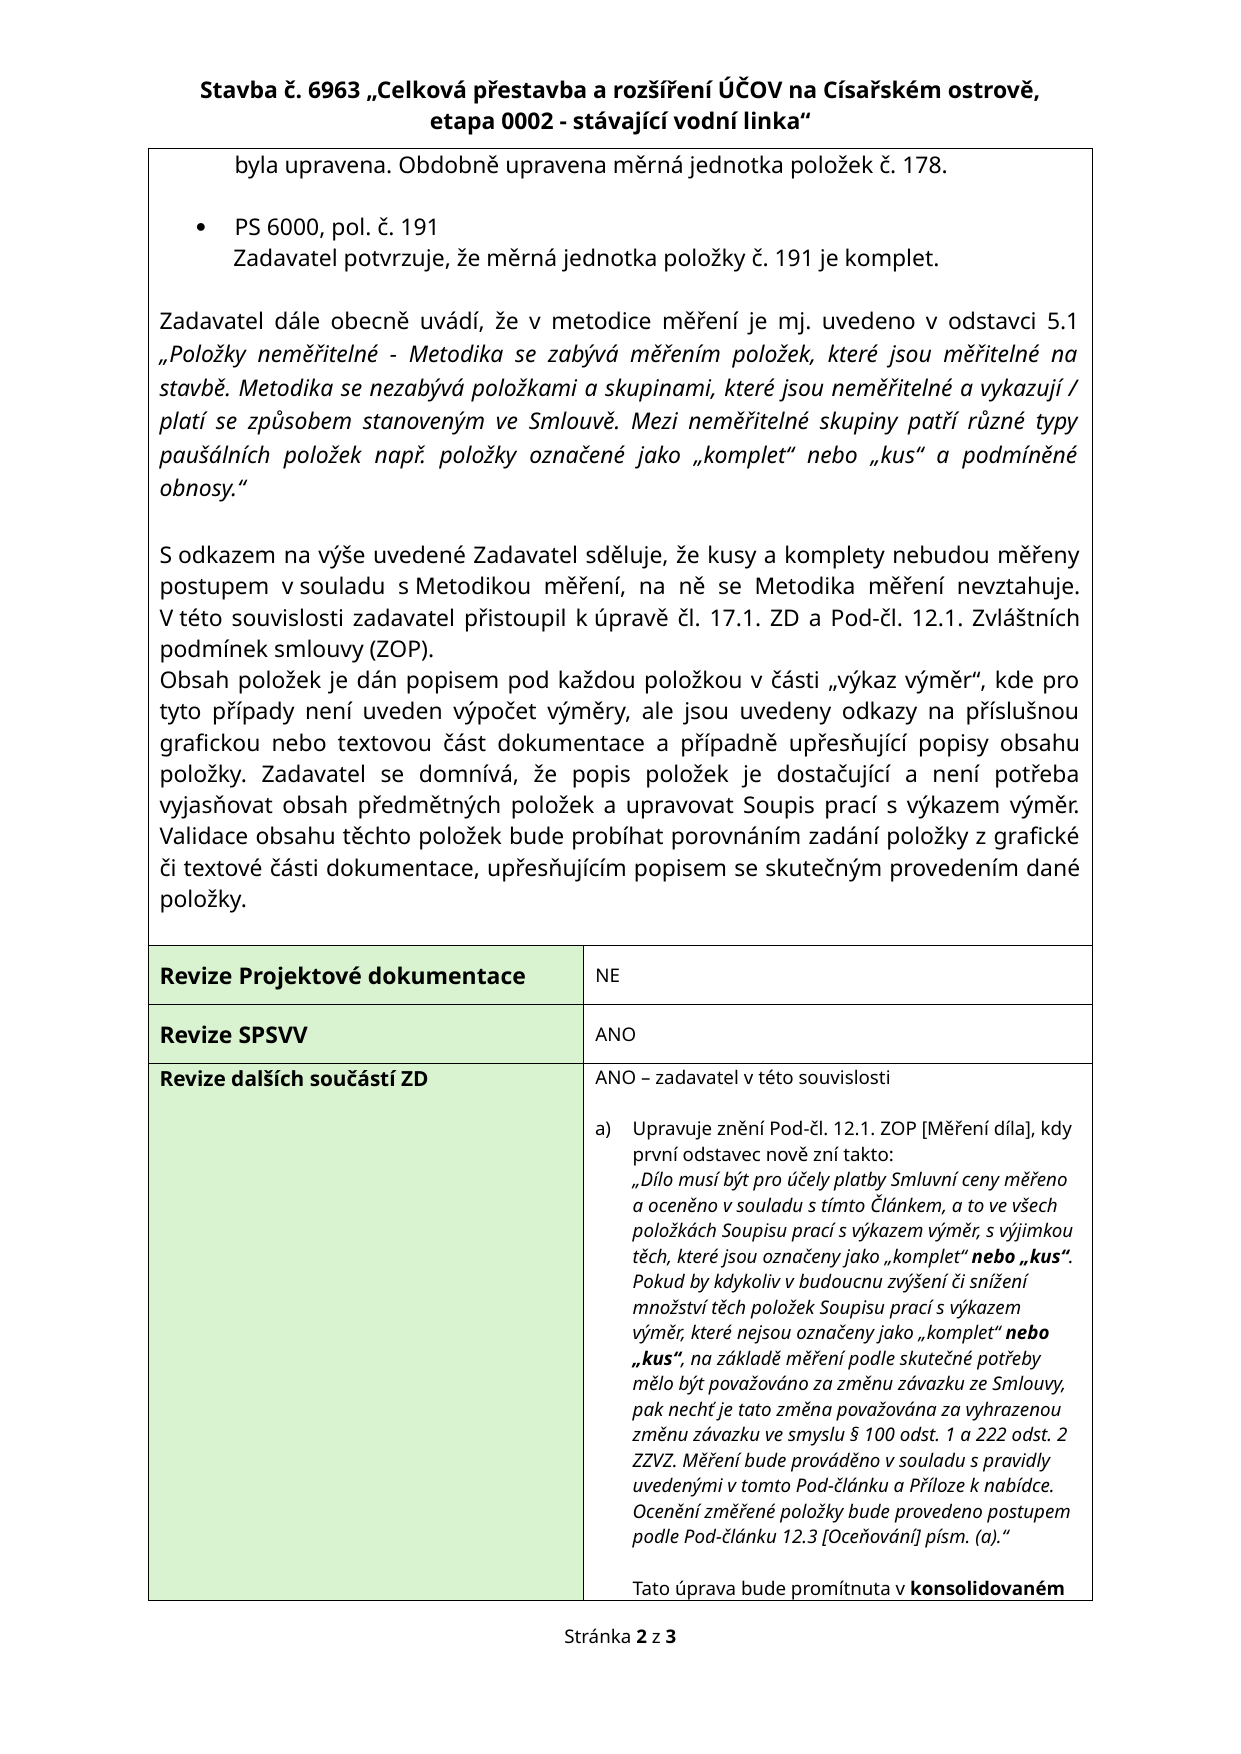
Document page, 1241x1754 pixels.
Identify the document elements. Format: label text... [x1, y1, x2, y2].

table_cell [149, 1064, 583, 1600]
table_cell NE [584, 946, 1092, 1004]
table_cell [149, 149, 1092, 945]
table_cell ANO [584, 1005, 1092, 1063]
table_cell Revize SPSVV [149, 1005, 583, 1063]
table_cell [584, 1064, 1092, 1600]
table_cell Revize Projektové dokumentace [149, 946, 583, 1004]
